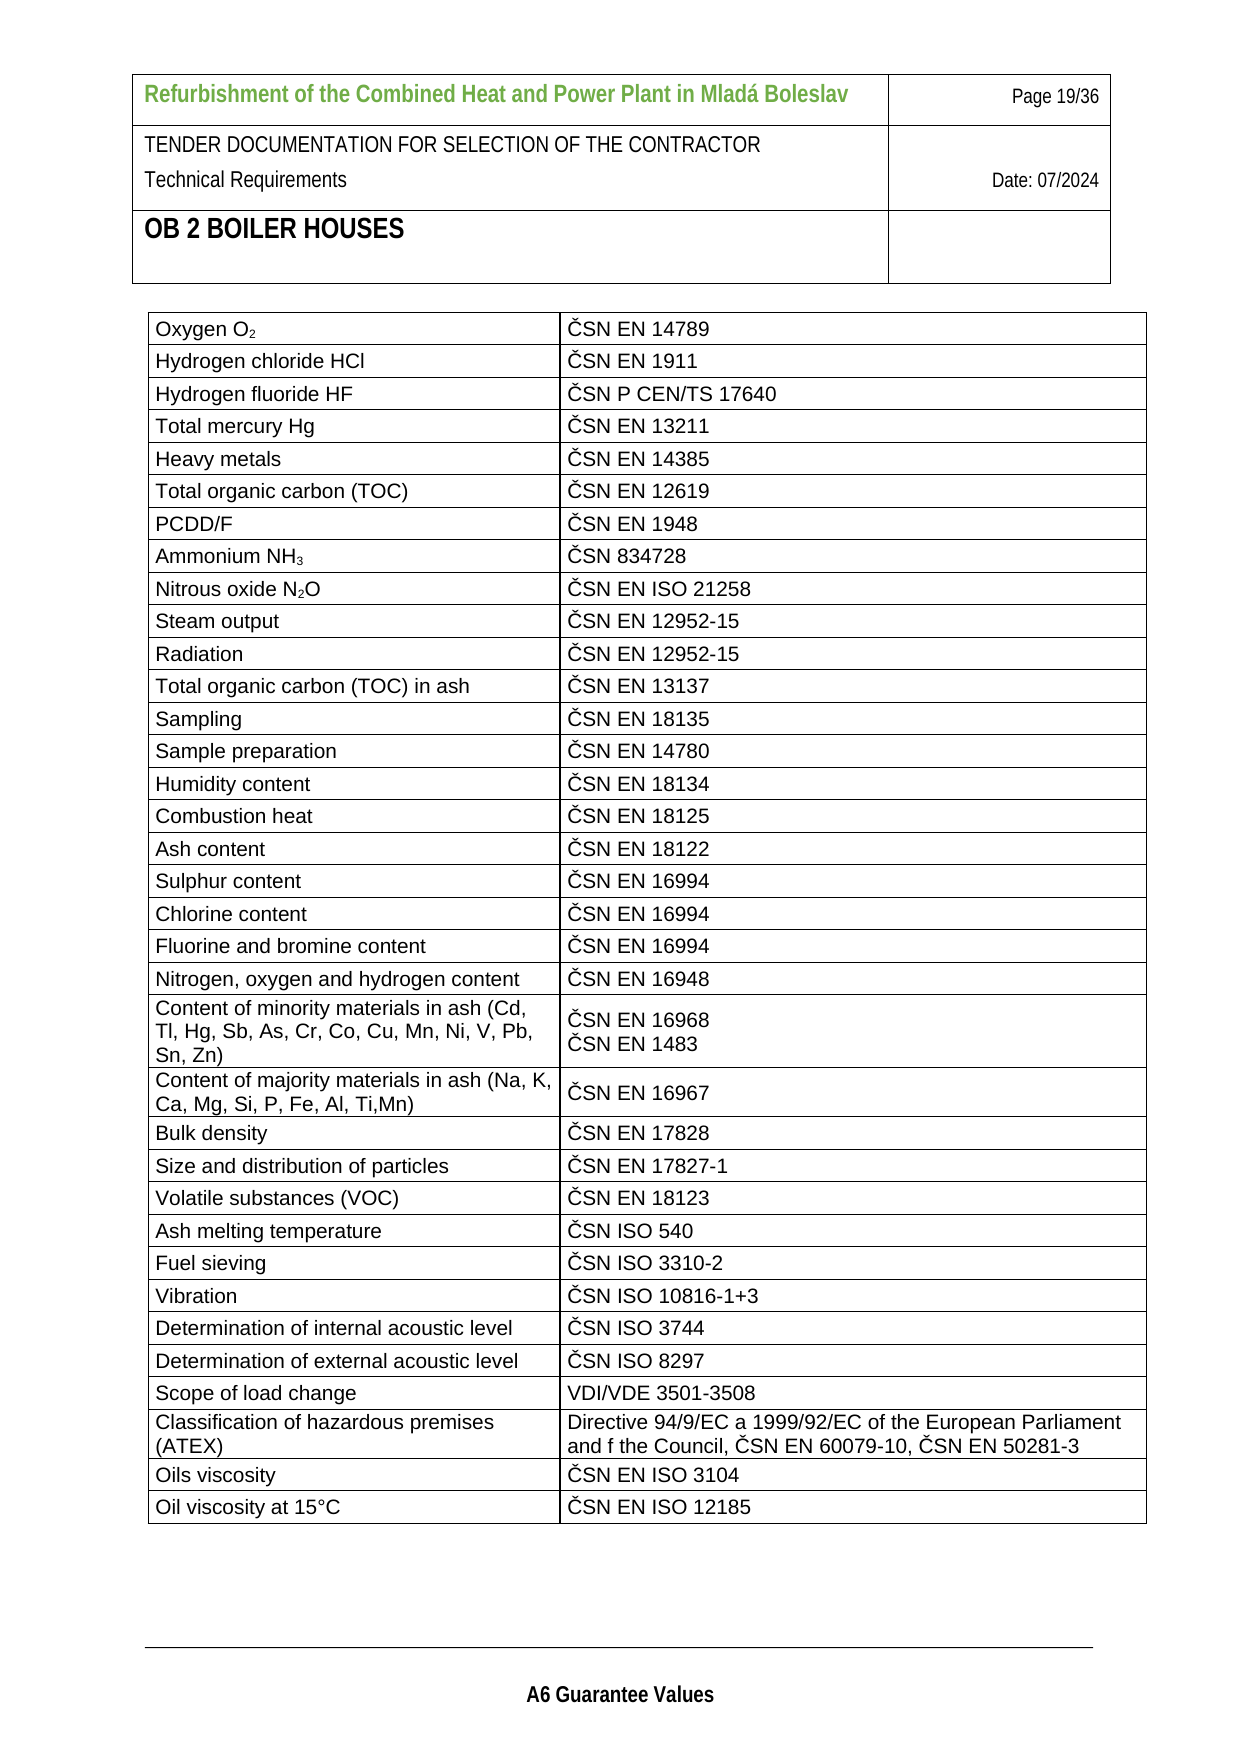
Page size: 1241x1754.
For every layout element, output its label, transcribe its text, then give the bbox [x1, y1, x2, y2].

table_cell ČSN EN 14385 [561, 443, 1146, 474]
table_cell Oils viscosity [149, 1459, 559, 1490]
table_cell Chlorine content [149, 898, 559, 929]
table_cell Humidity content [149, 768, 559, 799]
table_cell ČSN EN 16994 [561, 865, 1146, 897]
table_cell PCDD/F [149, 508, 559, 539]
table_cell ČSN EN 12952-15 [561, 638, 1146, 669]
table_cell ČSN EN 14789 [561, 313, 1146, 344]
table_cell Oxygen O2 [149, 313, 559, 344]
table_cell ČSN EN 17827-1 [561, 1150, 1146, 1181]
table_cell ČSN EN 16948 [561, 963, 1146, 994]
table_cell Hydrogen fluoride HF [149, 378, 559, 409]
table_cell Ammonium NH3 [149, 540, 559, 572]
table_cell Fuel sieving [149, 1247, 559, 1279]
table_cell ČSN ISO 10816-1+3 [561, 1280, 1146, 1311]
table_cell Nitrogen, oxygen and hydrogen content [149, 963, 559, 994]
table_cell Size and distribution of particles [149, 1150, 559, 1181]
table_cell ČSN EN ISO 21258 [561, 573, 1146, 604]
table_cell Steam output [149, 605, 559, 637]
table_cell Heavy metals [149, 443, 559, 474]
table_cell ČSN EN 13137 [561, 670, 1146, 702]
table_cell ČSN EN 1948 [561, 508, 1146, 539]
table_cell ČSN EN 3104 [561, 1459, 1146, 1490]
table_cell Ash content [149, 833, 559, 864]
table_cell Directive 94/9/EC a 1999/92/EC of the European Parliament and f the Council, ČSN EN 60079-10, ČSN EN 50281-3 [561, 1410, 1146, 1458]
table_cell ČSN EN 16967 [561, 1068, 1146, 1116]
table_cell ČSN EN 13211 [561, 410, 1146, 442]
table_cell Scope of load change [149, 1377, 559, 1409]
table_cell ČSN EN 18135 [561, 703, 1146, 734]
table_cell ČSN ISO 540 [561, 1215, 1146, 1246]
table_cell ČSN P CEN/TS 17640 [561, 378, 1146, 409]
table_cell Hydrogen chloride HCl [149, 345, 559, 377]
table_cell VDI/VDE 3501-3508 [561, 1377, 1146, 1409]
table_cell Content of majority materials in ash (Na, K, Ca, Mg, Si, P, Fe, Al, Ti,Mn) [149, 1068, 559, 1116]
table_cell Total mercury Hg [149, 410, 559, 442]
table_cell Fluorine and bromine content [149, 930, 559, 962]
table_cell Radiation [149, 638, 559, 669]
table_cell ČSN EN 16994 [561, 930, 1146, 962]
table_cell Sulphur content [149, 865, 559, 897]
table_cell Sample preparation [149, 735, 559, 767]
table_cell Volatile substances (VOC) [149, 1182, 559, 1214]
table_cell Bulk density [149, 1117, 559, 1149]
table_cell ČSN ISO 3310-2 [561, 1247, 1146, 1279]
table_cell Determination of internal acoustic level [149, 1312, 559, 1344]
table_cell ČSN EN 16994 [561, 898, 1146, 929]
table_cell Classification of hazardous premises (ATEX) [149, 1410, 559, 1458]
table_cell ČSN EN 17828 [561, 1117, 1146, 1149]
table_cell Oil viscosity at 15°C [149, 1491, 559, 1523]
table_cell ČSN ISO 3744 [561, 1312, 1146, 1344]
table_cell Ash melting temperature [149, 1215, 559, 1246]
table_cell ČSN EN 1911 [561, 345, 1146, 377]
table_cell ČSN EN 16968 ČSN EN 1483 [561, 995, 1146, 1067]
table_cell ČSN EN 18125 [561, 800, 1146, 832]
table_cell ČSN EN 12185 [561, 1491, 1146, 1523]
table_cell Determination of external acoustic level [149, 1345, 559, 1376]
table_cell Sampling [149, 703, 559, 734]
table_cell ČSN EN 18123 [561, 1182, 1146, 1214]
table_cell Total organic carbon (TOC) [149, 475, 559, 507]
table_cell ČSN EN 18122 [561, 833, 1146, 864]
table_cell Total organic carbon (TOC) in ash [149, 670, 559, 702]
table_cell ČSN EN 14780 [561, 735, 1146, 767]
table_cell Content of minority materials in ash (Cd, Tl, Hg, Sb, As, Cr, Co, Cu, Mn, Ni, V, Pb, Sn, Zn) [149, 995, 559, 1067]
table_cell Nitrous oxide N2O [149, 573, 559, 604]
table_cell Combustion heat [149, 800, 559, 832]
table_cell ČSN EN 18134 [561, 768, 1146, 799]
table_cell ČSN EN 12952-15 [561, 605, 1146, 637]
table_cell ČSN ISO 8297 [561, 1345, 1146, 1376]
table_cell ČSN EN 12619 [561, 475, 1146, 507]
table_cell Vibration [149, 1280, 559, 1311]
table_cell ČSN 834728 [561, 540, 1146, 572]
